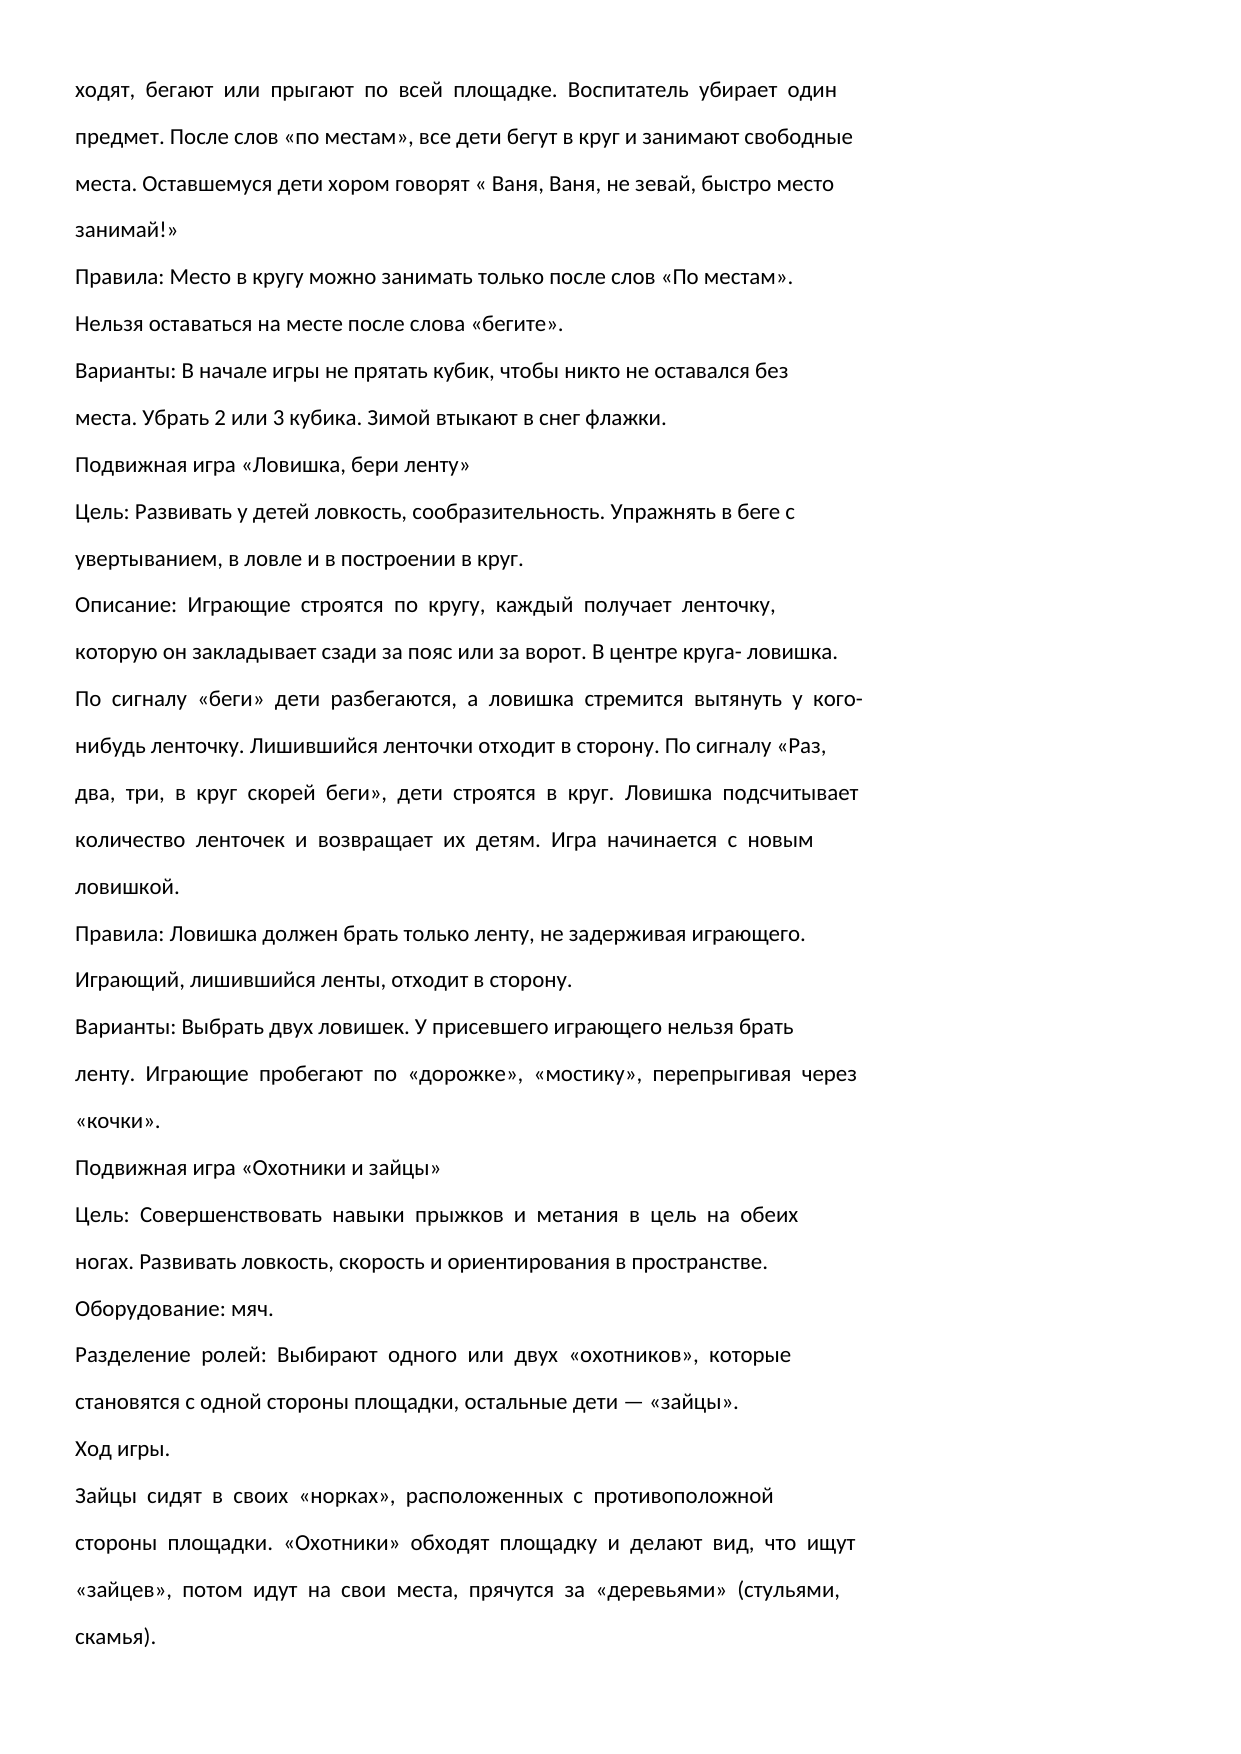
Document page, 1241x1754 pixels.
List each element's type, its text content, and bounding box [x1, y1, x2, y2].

text которую он закладывает сзади за пояс или за ворот. В центре круга- ловишка. [75, 637, 1165, 666]
text ходят, бегают или прыгают по всей площадке. Воспитатель убирает один [75, 75, 1165, 103]
text Играющий, лишившийся ленты, отходит в сторону. [75, 966, 1165, 994]
text Подвижная игра «Охотники и зайцы» [75, 1153, 1165, 1181]
text «зайцев», потом идут на свои места, прячутся за «деревьями» (стульями, [75, 1575, 1165, 1603]
text Варианты: В начале игры не прятать кубик, чтобы никто не оставался без [75, 356, 1165, 384]
text стороны площадки. «Охотники» обходят площадку и делают вид, что ищут [75, 1528, 1165, 1556]
text По сигналу «беги» дети разбегаются, а ловишка стремится вытянуть у кого- [75, 684, 1165, 712]
text Правила: Место в кругу можно занимать только после слов «По местам». [75, 262, 1165, 291]
text становятся с одной стороны площадки, остальные дети — «зайцы». [75, 1387, 1165, 1416]
text Зайцы сидят в своих «норках», расположенных с противоположной [75, 1481, 1165, 1509]
text «кочки». [75, 1106, 1165, 1134]
text Нельзя оставаться на месте после слова «бегите». [75, 309, 1165, 337]
text Ход игры. [75, 1434, 1165, 1462]
text нибудь ленточку. Лишившийся ленточки отходит в сторону. По сигналу «Раз, [75, 731, 1165, 759]
text ленту. Играющие пробегают по «дорожке», «мостику», перепрыгивая через [75, 1059, 1165, 1087]
text Описание: Играющие строятся по кругу, каждый получает ленточку, [75, 591, 1165, 619]
text скамья). [75, 1622, 1165, 1650]
text увертыванием, в ловле и в построении в круг. [75, 544, 1165, 572]
text ловишкой. [75, 872, 1165, 900]
text места. Оставшемуся дети хором говорят « Ваня, Ваня, не зевай, быстро место [75, 169, 1165, 197]
text предмет. После слов «по местам», все дети бегут в круг и занимают свободные [75, 122, 1165, 150]
text Цель: Развивать у детей ловкость, сообразительность. Упражнять в беге с [75, 497, 1165, 525]
text Разделение ролей: Выбирают одного или двух «охотников», которые [75, 1341, 1165, 1369]
text места. Убрать 2 или 3 кубика. Зимой втыкают в снег флажки. [75, 403, 1165, 431]
text Оборудование: мяч. [75, 1294, 1165, 1322]
text Правила: Ловишка должен брать только ленту, не задерживая играющего. [75, 919, 1165, 947]
text занимай!» [75, 216, 1165, 244]
text Варианты: Выбрать двух ловишек. У присевшего играющего нельзя брать [75, 1012, 1165, 1041]
text два, три, в круг скорей беги», дети строятся в круг. Ловишка подсчитывает [75, 778, 1165, 806]
text количество ленточек и возвращает их детям. Игра начинается с новым [75, 825, 1165, 853]
text Подвижная игра «Ловишка, бери ленту» [75, 450, 1165, 478]
text Цель: Совершенствовать навыки прыжков и метания в цель на обеих [75, 1200, 1165, 1228]
text ногах. Развивать ловкость, скорость и ориентирования в пространстве. [75, 1247, 1165, 1275]
